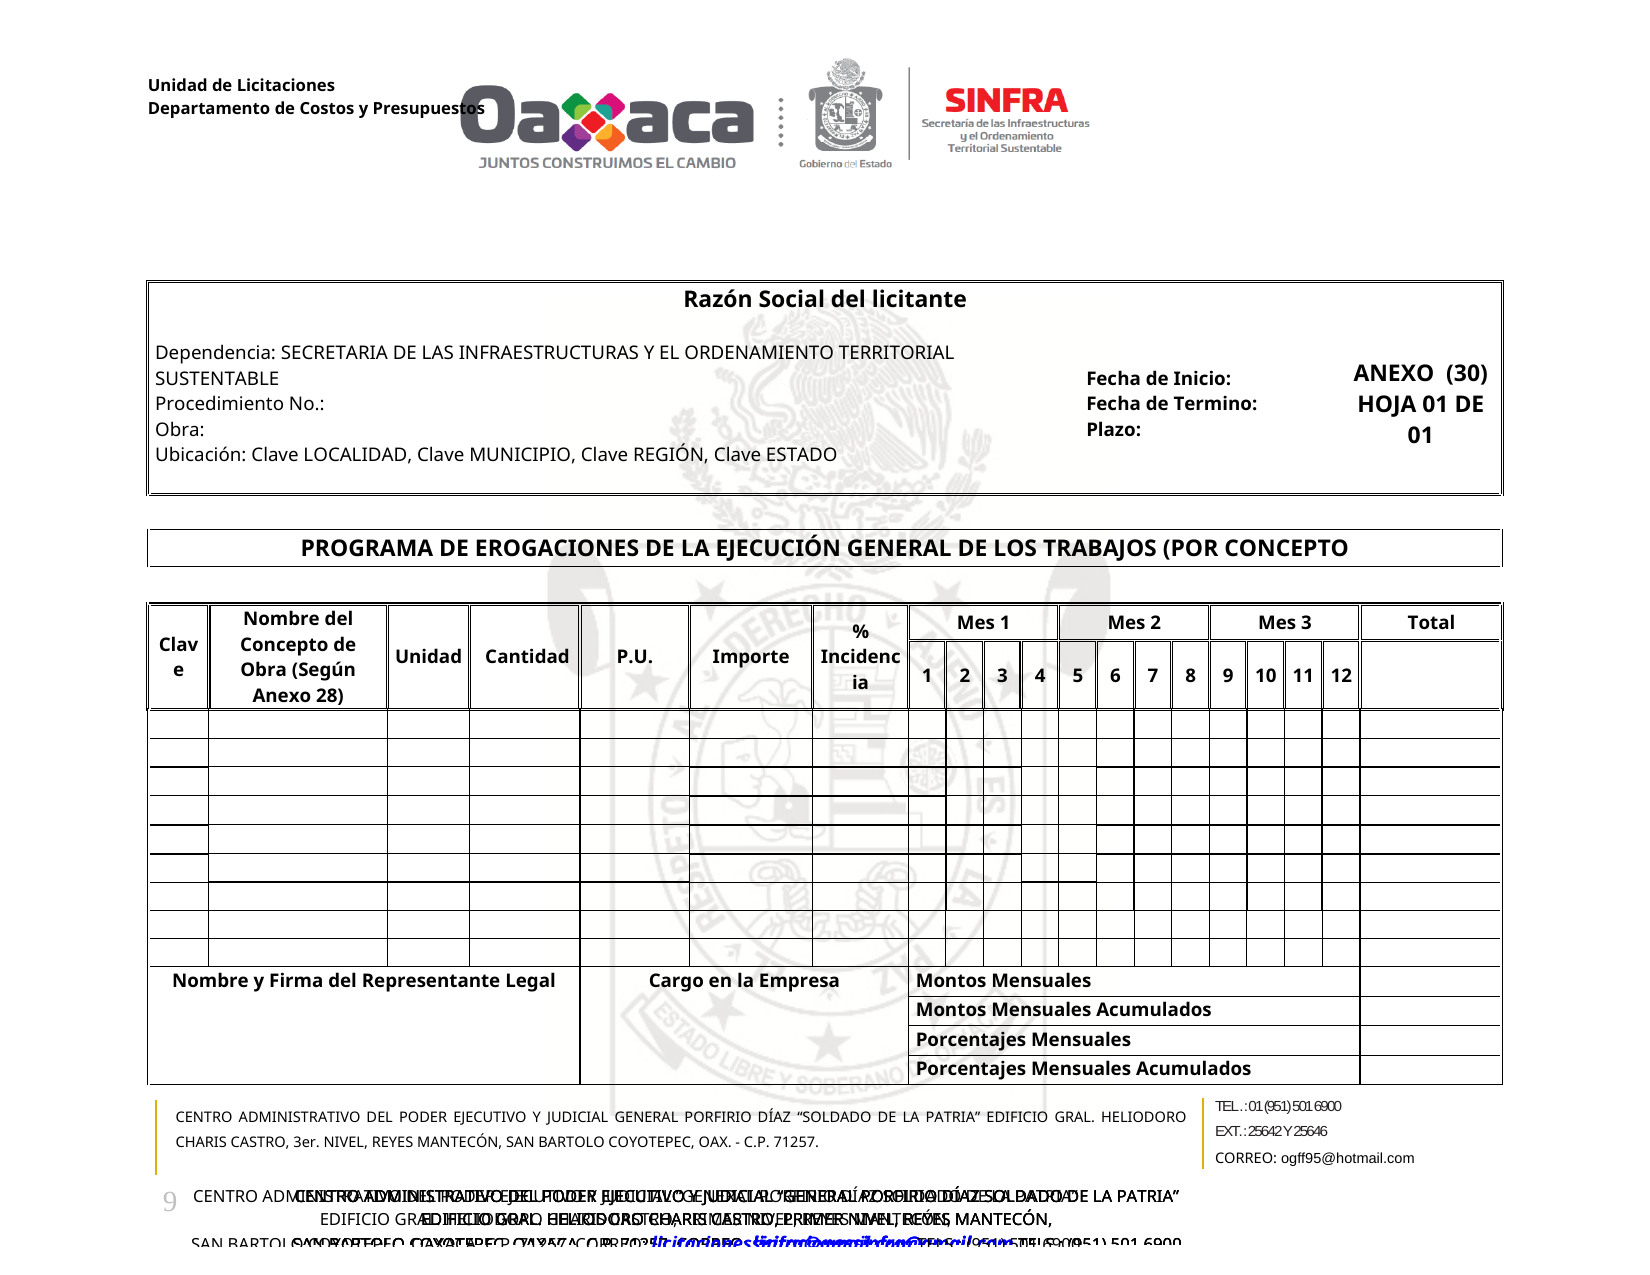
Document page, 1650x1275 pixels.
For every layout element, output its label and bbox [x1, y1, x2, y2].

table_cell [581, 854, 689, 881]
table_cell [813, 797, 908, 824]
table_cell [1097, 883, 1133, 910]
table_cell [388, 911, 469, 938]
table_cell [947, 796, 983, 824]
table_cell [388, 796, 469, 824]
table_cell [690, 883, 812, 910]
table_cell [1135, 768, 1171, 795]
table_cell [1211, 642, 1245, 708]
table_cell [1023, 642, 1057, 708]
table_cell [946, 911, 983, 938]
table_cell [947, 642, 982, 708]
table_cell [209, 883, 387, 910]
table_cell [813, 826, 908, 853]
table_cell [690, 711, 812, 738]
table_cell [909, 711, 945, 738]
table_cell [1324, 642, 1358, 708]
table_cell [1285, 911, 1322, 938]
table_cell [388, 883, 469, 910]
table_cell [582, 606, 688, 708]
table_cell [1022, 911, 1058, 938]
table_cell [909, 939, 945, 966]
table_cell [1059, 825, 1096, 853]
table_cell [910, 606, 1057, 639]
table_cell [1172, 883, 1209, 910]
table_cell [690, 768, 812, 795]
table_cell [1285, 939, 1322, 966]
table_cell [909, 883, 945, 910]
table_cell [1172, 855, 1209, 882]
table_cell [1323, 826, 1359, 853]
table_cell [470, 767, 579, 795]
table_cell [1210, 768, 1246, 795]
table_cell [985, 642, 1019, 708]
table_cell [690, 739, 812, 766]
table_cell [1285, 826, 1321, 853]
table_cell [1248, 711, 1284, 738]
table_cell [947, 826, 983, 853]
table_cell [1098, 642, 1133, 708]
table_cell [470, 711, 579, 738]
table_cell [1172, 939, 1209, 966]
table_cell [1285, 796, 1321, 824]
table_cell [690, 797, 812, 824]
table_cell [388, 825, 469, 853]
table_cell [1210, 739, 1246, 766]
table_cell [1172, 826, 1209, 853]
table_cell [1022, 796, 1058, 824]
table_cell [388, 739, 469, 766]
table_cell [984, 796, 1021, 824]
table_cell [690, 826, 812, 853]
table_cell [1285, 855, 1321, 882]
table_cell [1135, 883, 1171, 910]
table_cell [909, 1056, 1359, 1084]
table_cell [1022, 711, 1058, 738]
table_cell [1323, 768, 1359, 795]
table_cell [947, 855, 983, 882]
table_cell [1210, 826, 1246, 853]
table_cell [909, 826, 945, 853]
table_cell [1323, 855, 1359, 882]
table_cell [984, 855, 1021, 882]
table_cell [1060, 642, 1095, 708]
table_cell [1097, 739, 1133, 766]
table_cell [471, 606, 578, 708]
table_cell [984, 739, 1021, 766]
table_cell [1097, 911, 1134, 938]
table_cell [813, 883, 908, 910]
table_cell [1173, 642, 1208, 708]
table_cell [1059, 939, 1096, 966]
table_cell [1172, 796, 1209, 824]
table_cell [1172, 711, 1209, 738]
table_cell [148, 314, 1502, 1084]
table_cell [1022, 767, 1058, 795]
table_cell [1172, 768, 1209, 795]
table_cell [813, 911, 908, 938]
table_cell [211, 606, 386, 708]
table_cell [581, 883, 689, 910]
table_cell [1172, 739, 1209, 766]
picture [546, 1085, 1111, 1116]
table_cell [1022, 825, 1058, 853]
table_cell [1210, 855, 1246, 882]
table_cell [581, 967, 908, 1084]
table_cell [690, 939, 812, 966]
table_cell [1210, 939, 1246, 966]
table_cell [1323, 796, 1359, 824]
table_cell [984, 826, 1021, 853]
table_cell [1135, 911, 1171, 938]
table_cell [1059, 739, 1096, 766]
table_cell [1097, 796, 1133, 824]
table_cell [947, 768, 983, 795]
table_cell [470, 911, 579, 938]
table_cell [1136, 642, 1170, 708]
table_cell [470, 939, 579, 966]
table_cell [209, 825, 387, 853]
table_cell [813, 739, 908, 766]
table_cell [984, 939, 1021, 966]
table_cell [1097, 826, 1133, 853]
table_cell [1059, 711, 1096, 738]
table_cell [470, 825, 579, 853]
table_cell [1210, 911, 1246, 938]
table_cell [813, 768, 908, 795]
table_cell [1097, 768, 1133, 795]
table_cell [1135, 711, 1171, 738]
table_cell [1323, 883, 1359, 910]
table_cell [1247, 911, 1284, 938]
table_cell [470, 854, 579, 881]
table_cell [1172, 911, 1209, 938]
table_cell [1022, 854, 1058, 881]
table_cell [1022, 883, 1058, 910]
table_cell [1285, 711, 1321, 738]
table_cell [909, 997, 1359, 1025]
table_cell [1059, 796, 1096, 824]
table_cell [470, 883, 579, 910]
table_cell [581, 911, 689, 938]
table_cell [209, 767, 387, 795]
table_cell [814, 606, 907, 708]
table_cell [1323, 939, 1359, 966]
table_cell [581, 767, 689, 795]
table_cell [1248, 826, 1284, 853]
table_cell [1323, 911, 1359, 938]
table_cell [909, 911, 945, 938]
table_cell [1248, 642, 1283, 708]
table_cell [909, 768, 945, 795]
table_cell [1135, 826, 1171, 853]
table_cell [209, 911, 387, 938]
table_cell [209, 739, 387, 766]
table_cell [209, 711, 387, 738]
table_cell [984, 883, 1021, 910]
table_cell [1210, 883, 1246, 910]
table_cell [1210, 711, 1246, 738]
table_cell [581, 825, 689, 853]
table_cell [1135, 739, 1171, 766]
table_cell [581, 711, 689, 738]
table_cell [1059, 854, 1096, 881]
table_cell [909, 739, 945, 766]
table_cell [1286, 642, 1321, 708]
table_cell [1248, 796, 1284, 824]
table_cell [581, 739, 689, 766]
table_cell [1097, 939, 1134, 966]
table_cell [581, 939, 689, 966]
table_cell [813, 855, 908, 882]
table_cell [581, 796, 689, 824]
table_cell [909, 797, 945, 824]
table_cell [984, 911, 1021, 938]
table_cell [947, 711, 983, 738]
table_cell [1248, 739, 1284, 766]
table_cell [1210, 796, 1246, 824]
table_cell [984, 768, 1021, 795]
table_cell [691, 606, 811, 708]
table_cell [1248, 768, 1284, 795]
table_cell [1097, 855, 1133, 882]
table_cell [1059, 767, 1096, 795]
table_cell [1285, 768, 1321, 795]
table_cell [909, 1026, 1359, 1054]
picture [420, 49, 1122, 178]
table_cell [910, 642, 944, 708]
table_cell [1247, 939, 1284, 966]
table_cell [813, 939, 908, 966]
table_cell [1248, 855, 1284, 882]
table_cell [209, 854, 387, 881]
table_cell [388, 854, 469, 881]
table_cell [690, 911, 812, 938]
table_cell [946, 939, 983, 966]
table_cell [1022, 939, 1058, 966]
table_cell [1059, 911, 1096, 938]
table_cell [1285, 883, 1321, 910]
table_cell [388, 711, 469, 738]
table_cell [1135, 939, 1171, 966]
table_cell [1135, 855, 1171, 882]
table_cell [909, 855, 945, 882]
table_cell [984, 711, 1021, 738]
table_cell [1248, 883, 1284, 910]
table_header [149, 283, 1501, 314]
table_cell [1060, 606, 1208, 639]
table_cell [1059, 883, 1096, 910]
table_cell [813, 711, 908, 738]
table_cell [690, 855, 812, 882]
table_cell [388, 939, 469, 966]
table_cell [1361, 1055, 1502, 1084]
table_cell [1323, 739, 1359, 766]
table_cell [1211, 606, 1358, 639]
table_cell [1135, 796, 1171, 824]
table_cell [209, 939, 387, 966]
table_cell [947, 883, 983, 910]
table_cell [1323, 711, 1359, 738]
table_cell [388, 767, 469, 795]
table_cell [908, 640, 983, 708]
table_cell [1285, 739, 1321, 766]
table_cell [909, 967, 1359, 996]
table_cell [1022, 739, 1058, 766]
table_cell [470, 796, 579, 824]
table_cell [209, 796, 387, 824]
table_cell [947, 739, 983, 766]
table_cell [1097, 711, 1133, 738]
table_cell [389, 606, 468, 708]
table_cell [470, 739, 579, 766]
